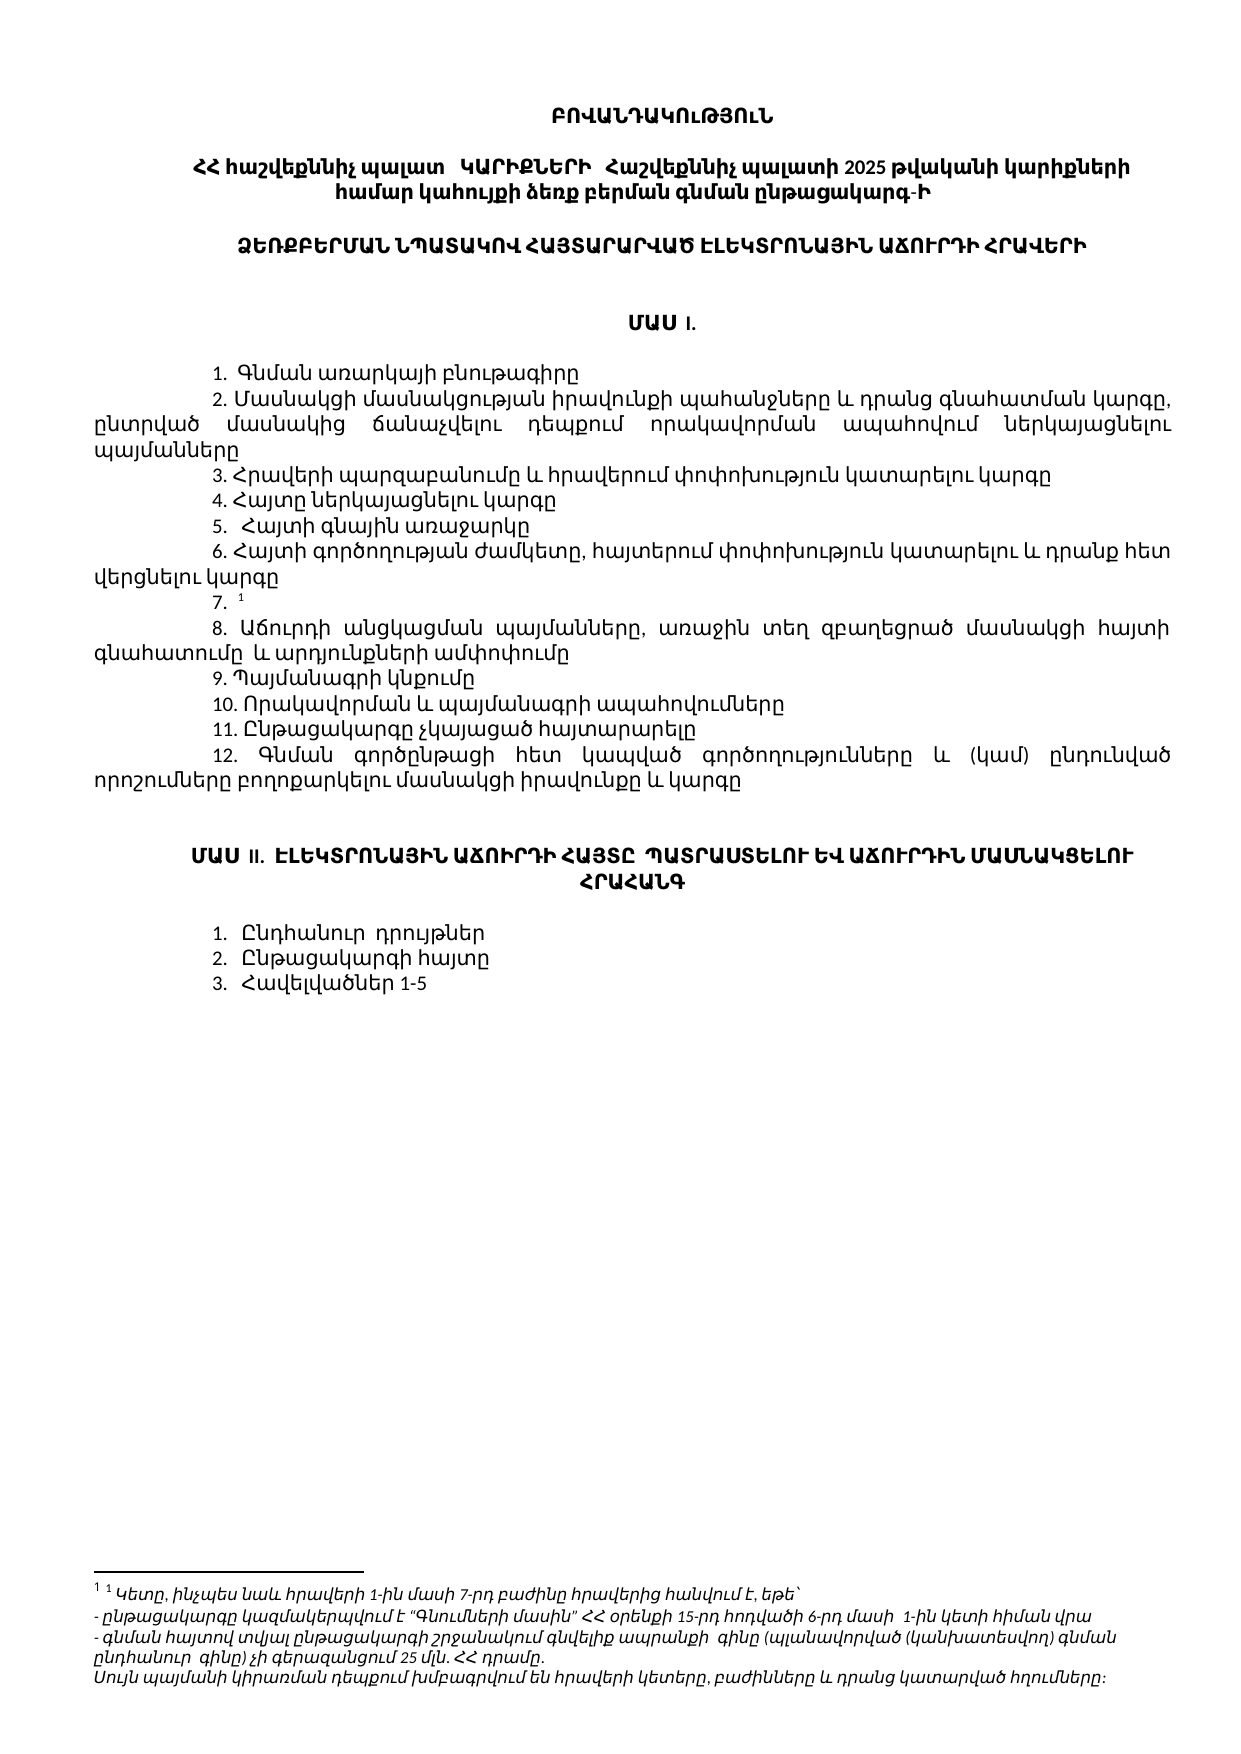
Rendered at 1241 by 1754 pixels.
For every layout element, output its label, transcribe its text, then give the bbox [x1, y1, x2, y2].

text 3. Հրավերի պարզաբանումը և հրավերում փոփոխություն կատարելու կարգը [94, 462, 1171, 488]
text 7. 1 [94, 589, 1171, 615]
text 3. Հավելվածներ 1-5 [94, 971, 1171, 996]
text 1. Ընդհանուր դրույթներ [94, 920, 1171, 945]
text 12. Գնման գործընթացի հետ կապված գործողությունները և (կամ) ընդունված որոշումները բողոքարկելու մասնակցի իրավունքը և կարգը [94, 742, 1171, 793]
text ՄԱՍ II. ԷԼԵԿՏՐՈՆԱՅԻՆ ԱՃՈԻՐԴԻ ՀԱՅՏԸ ՊԱՏՐԱՍՏԵԼՈՒ ԵՎ ԱՃՈՒՐԴԻՆ ՄԱՍՆԱԿՑԵԼՈՒ ՀՐԱՀԱՆԳ [94, 843, 1171, 894]
text 10. Որակավորման և պայմանագրի ապահովումները [94, 691, 1171, 716]
text ՁԵՌՔԲԵՐՄԱՆ ՆՊԱՏԱԿՈՎ ՀԱՅՏԱՐԱՐՎԱԾ ԷԼԵԿՏՐՈՆԱՅԻՆ ԱՃՈՒՐԴԻ ՀՐԱՎԵՐԻ [94, 233, 1171, 259]
text 2. Մասնակցի մասնակցության իրավունքի պահանջները և դրանց գնահատման կարգը, ընտրված մասնակից ճանաչվելու դեպքում որակավորման ապահովում ներկայացնելու պայմանները [94, 386, 1171, 462]
text 1. Գնման առարկայի բնութագիրը [94, 361, 1171, 386]
text ՀՀ հաշվեքննիչ պալատ ԿԱՐԻՔՆԵՐԻ Հաշվեքննիչ պալատի 2025 թվականի կարիքների համար կահույքի ձեռք բերման գնման ընթացակարգ-Ի [94, 154, 1171, 205]
text 4. Հայտը ներկայացնելու կարգը [94, 488, 1171, 513]
text ՄԱՍ I. [94, 310, 1171, 335]
text 5. Հայտի գնային առաջարկը [94, 513, 1171, 538]
text 8. Աճուրդի անցկացման պայմանները, առաջին տեղ զբաղեցրած մասնակցի հայտի գնահատումը և արդյունքների ամփոփումը [94, 615, 1171, 666]
text 2. Ընթացակարգի հայտը [94, 945, 1171, 971]
text 11. Ընթացակարգը չկայացած հայտարարելը [94, 716, 1171, 742]
text ԲՈՎԱՆԴԱԿՈւԹՅՈւՆ [94, 103, 1171, 128]
text 9. Պայմանագրի կնքումը [94, 666, 1171, 691]
text 6. Հայտի գործողության ժամկետը, հայտերում փոփոխություն կատարելու և դրանք հետ վերցնելու կարգը [94, 538, 1171, 589]
